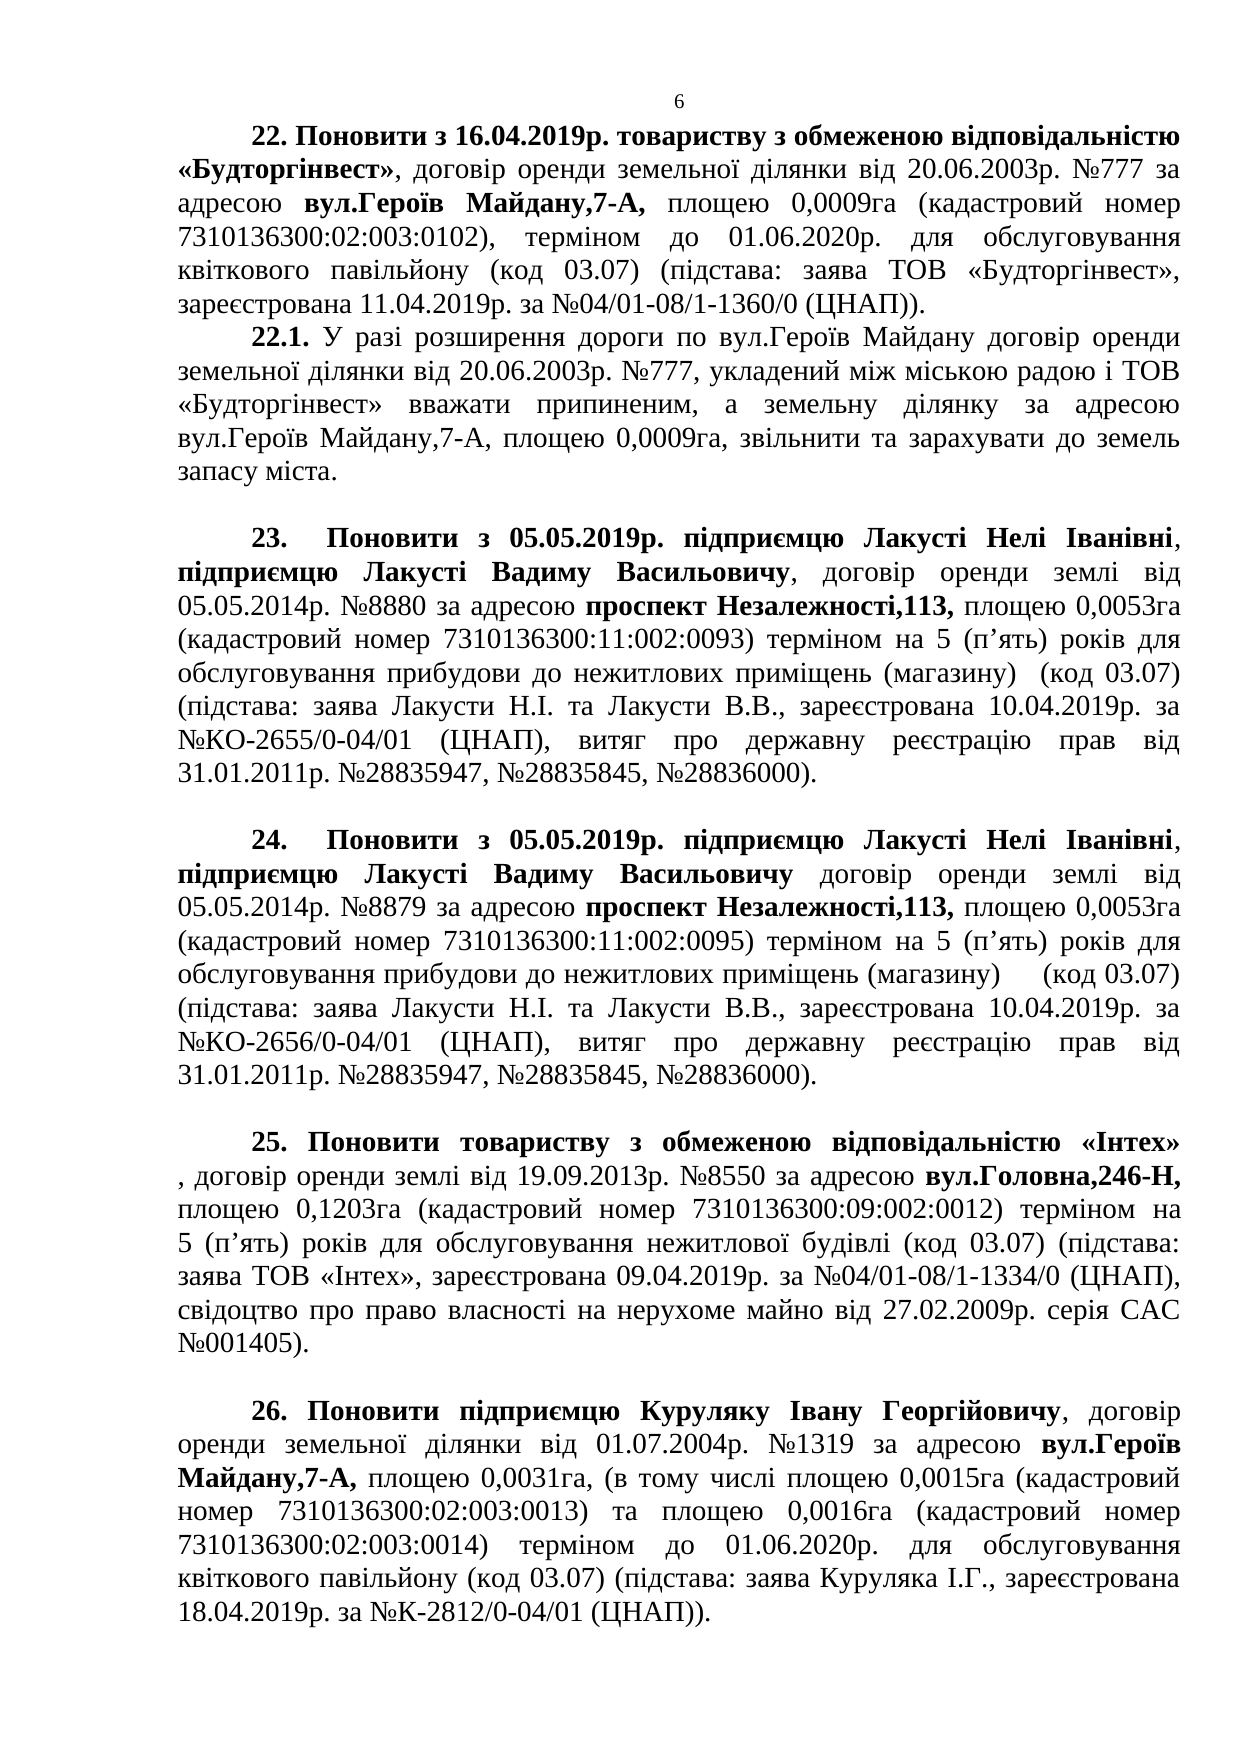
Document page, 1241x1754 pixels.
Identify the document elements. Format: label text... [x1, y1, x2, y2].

text 26. Поновити підприємцю Куруляку Івану Георгійовичу, договір оренди земельної ділянки від 01.07.2004р. №1319 за адресою вул.Героїв Майдану,7-А, площею 0,0031га, (в тому числі площею 0,0015га (кадастровий номер 7310136300:02:003:0013) та площею 0,0016га (кадастровий номер 7310136300:02:003:0014) терміном до 01.06.2020р. для обслуговування квіткового павільйону (код 03.07) (підстава: заява Куруляка І.Г., зареєстрована 18.04.2019р. за №К-2812/0-04/01 (ЦНАП)). [177, 1393, 1181, 1627]
text 24. Поновити з 05.05.2019р. підприємцю Лакусті Нелі Іванівні, підприємцю Лакусті Вадиму Васильовичу договір оренди землі від 05.05.2014р. №8879 за адресою проспект Незалежності,113, площею 0,0053га (кадастровий номер 7310136300:11:002:0095) терміном на 5 (п’ять) років для обслуговування прибудови до нежитлових приміщень (магазину) (код 03.07) (підстава: заява Лакусти Н.І. та Лакусти В.В., зареєстрована 10.04.2019р. за №КО-2656/0-04/01 (ЦНАП), витяг про державну реєстрацію прав від 31.01.2011р. №28835947, №28835845, №28836000). [177, 822, 1181, 1091]
text 22. Поновити з 16.04.2019р. товариству з обмеженою відповідальністю «Будторгінвест», договір оренди земельної ділянки від 20.06.2003р. №777 за адресою вул.Героїв Майдану,7-А, площею 0,0009га (кадастровий номер 7310136300:02:003:0102), терміном до 01.06.2020р. для обслуговування квіткового павільйону (код 03.07) (підстава: заява ТОВ «Будторгінвест», зареєстрована 11.04.2019р. за №04/01-08/1-1360/0 (ЦНАП)). [177, 118, 1181, 319]
text 23. Поновити з 05.05.2019р. підприємцю Лакусті Нелі Іванівні, підприємцю Лакусті Вадиму Васильовичу, договір оренди землі від 05.05.2014р. №8880 за адресою проспект Незалежності,113, площею 0,0053га (кадастровий номер 7310136300:11:002:0093) терміном на 5 (п’ять) років для обслуговування прибудови до нежитлових приміщень (магазину) (код 03.07) (підстава: заява Лакусти Н.І. та Лакусти В.В., зареєстрована 10.04.2019р. за №КО-2655/0-04/01 (ЦНАП), витяг про державну реєстрацію прав від 31.01.2011р. №28835947, №28835845, №28836000). [177, 521, 1181, 789]
text 25. Поновити товариству з обмеженою відповідальністю «Інтех» , договір оренди землі від 19.09.2013р. №8550 за адресою вул.Головна,246-Н, площею 0,1203га (кадастровий номер 7310136300:09:002:0012) терміном на 5 (п’ять) років для обслуговування нежитлової будівлі (код 03.07) (підстава: заява ТОВ «Інтех», зареєстрована 09.04.2019р. за №04/01-08/1-1334/0 (ЦНАП), свідоцтво про право власності на нерухоме майно від 27.02.2009р. серія САС №001405). [177, 1124, 1181, 1359]
text 22.1. У разі розширення дороги по вул.Героїв Майдану договір оренди земельної ділянки від 20.06.2003р. №777, укладений між міською радою і ТОВ «Будторгінвест» вважати припиненим, а земельну ділянку за адресою вул.Героїв Майдану,7-А, площею 0,0009га, звільнити та зарахувати до земель запасу міста. [177, 319, 1181, 487]
